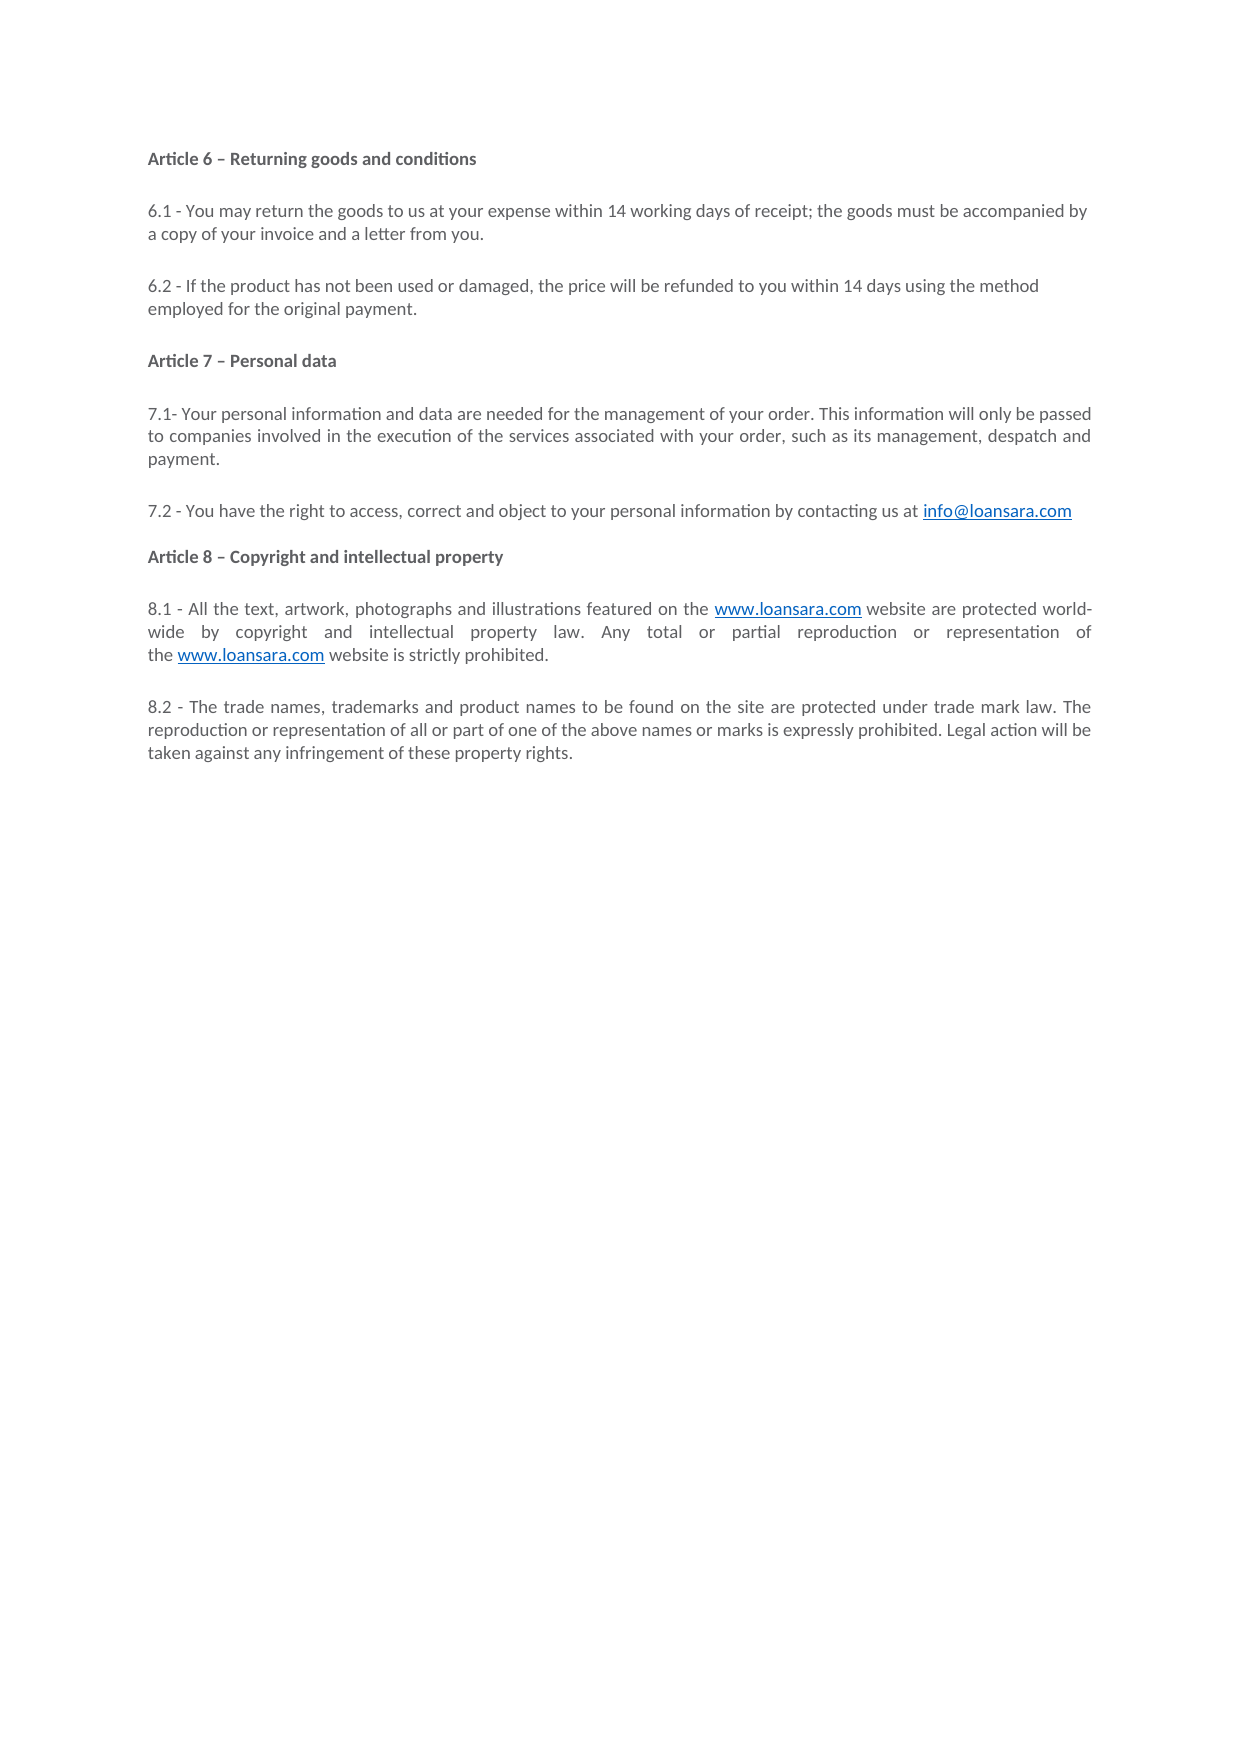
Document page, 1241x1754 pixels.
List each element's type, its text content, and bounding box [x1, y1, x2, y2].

text Article 8 – Copyright and intellectual property [148, 546, 1093, 568]
text 8.2 - The trade names, trademarks and product names to be found on the site are protected under trade mark law. The reproduction or representation of all or part of one of the above names or marks is expressly prohibited. Legal action will be taken against any infringement of these property rights. [148, 696, 1093, 764]
text 7.1- Your personal information and data are needed for the management of your order. This information will only be passed to companies involved in the execution of the services associated with your order, such as its management, despatch and payment. [148, 402, 1093, 471]
text Article 7 – Personal data [148, 350, 1093, 373]
text 6.2 - If the product has not been used or damaged, the price will be refunded to you within 14 days using the method employed for the original payment. [148, 275, 1093, 321]
text 6.1 - You may return the goods to us at your expense within 14 working days of receipt; the goods must be accompanied by a copy of your invoice and a letter from you. [148, 200, 1093, 246]
text 8.1 - All the text, artwork, photographs and illustrations featured on the www.loansara.com website are protected world-wide by copyright and intellectual property law. Any total or partial reproduction or representation of the www.loansara.com website is strictly prohibited. [148, 598, 1093, 666]
text 7.2 - You have the right to access, correct and object to your personal information by contacting us at info@loansara.com [148, 500, 1093, 523]
text Article 6 – Returning goods and conditions [148, 148, 1093, 171]
